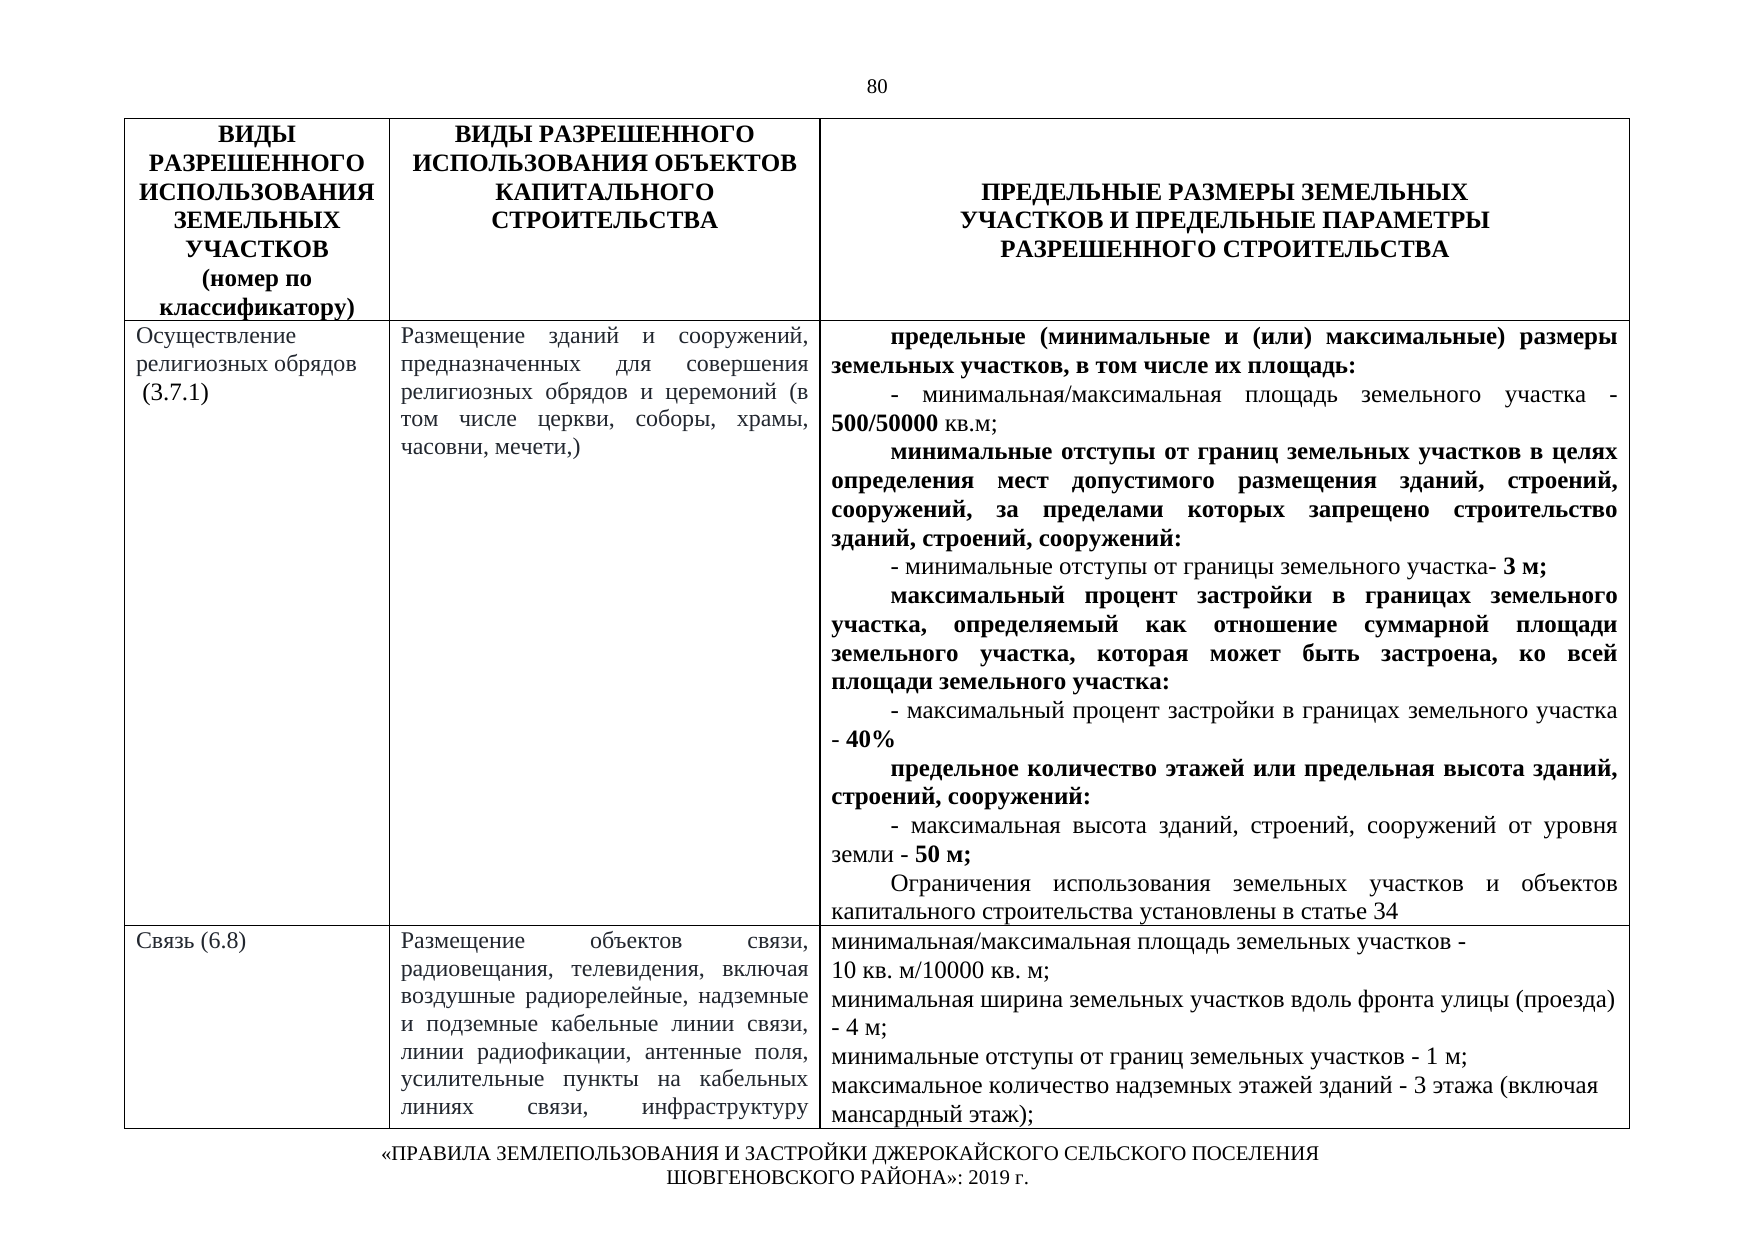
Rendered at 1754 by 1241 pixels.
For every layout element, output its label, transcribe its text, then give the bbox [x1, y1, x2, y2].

table_cell Связь (6.8) [125, 926, 389, 1127]
table_header ПРЕДЕЛЬНЫЕ РАЗМЕРЫ ЗЕМЕЛЬНЫХ УЧАСТКОВ И ПРЕДЕЛЬНЫЕ ПАРАМЕТРЫ РАЗРЕШЕННОГО СТРОИТЕЛЬСТВА [821, 119, 1629, 320]
table_header ВИДЫ РАЗРЕШЕННОГО ИСПОЛЬЗОВАНИЯ ОБЪЕКТОВ КАПИТАЛЬНОГО СТРОИТЕЛЬСТВА [390, 119, 819, 320]
table_header ВИДЫ РАЗРЕШЕННОГО ИСПОЛЬЗОВАНИЯ ЗЕМЕЛЬНЫХ УЧАСТКОВ (номер по классификатору) [125, 119, 389, 320]
table_cell предельные (минимальные и (или) максимальные) размеры земельных участков, в том числе их площадь: - минимальная/максимальная площадь земельного участка - 500/50000 кв.м; минимальные отступы от границ земельных участков в целях определения мест допустимого размещения зданий, строений, сооружений, за пределами которых запрещено строительство зданий, строений, сооружений: - минимальные отступы от границы земельного участка- 3 м; максимальный процент застройки в границах земельного участка, определяемый как отношение суммарной площади земельного участка, которая может быть застроена, ко всей площади земельного участка: - максимальный процент застройки в границах земельного участка - 40% предельное количество этажей или предельная высота зданий, строений, сооружений: - максимальная высота зданий, строений, сооружений от уровня земли - 50 м; Ограничения использования земельных участков и объектов капитального строительства установлены в статье 34 [821, 321, 1629, 925]
table_cell Осуществление религиозных обрядов (3.7.1) [125, 321, 389, 925]
table_cell Размещение зданий и сооружений, предназначенных для совершения религиозных обрядов и церемоний (в том числе церкви, соборы, храмы, часовни, мечети,) [390, 321, 819, 925]
